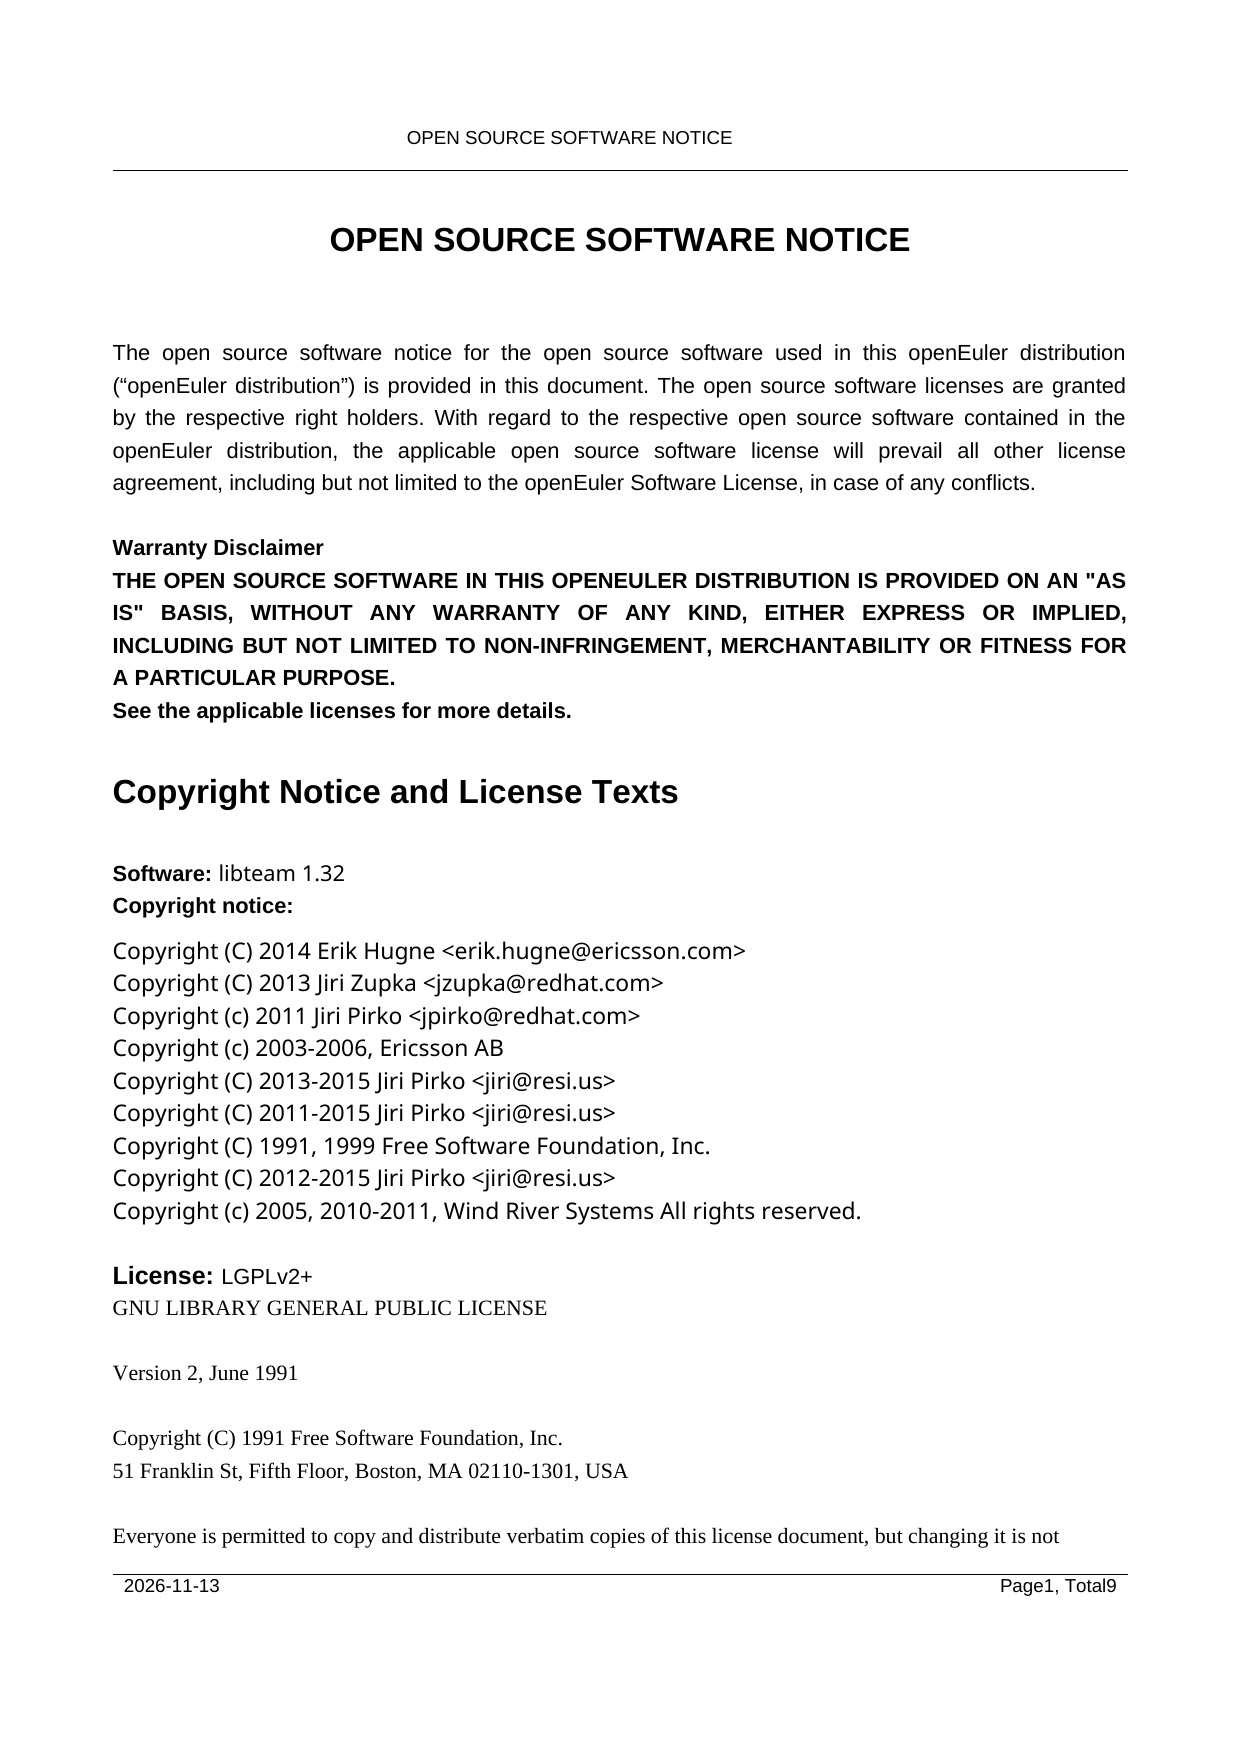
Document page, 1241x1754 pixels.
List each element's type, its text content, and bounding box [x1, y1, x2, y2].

text OPEN SOURCE SOFTWARE NOTICE [112, 206, 1128, 271]
text THE OPEN SOURCE SOFTWARE IN THIS OPENEULER DISTRIBUTION IS PROVIDED ON AN "AS IS" BASIS, WITHOUT ANY WARRANTY OF ANY KIND, EITHER EXPRESS OR IMPLIED, INCLUDING BUT NOT LIMITED TO NON-INFRINGEMENT, MERCHANTABILITY OR FITNESS FOR A PARTICULAR PURPOSE. See the applicable licenses for more details. [112, 564, 1128, 726]
title Software: libteam 1.32 [112, 856, 1128, 889]
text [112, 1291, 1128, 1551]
text Warranty Disclaimer [112, 531, 1128, 564]
text License: LGPLv2+ [112, 1259, 1128, 1291]
text Copyright Notice and License Texts [112, 759, 1128, 824]
text Copyright (C) 2014 Erik Hugne <erik.hugne@ericsson.com> Copyright (C) 2013 Jiri Zupka <jzupka@redhat.com> Copyright (c) 2011 Jiri Pirko <jpirko@redhat.com> Copyright (c) 2003-2006, Ericsson AB Copyright (C) 2013-2015 Jiri Pirko <jiri@resi.us> Copyright (C) 2011-2015 Jiri Pirko <jiri@resi.us> Copyright (C) 1991, 1999 Free Software Foundation, Inc. Copyright (C) 2012-2015 Jiri Pirko <jiri@resi.us> Copyright (c) 2005, 2010-2011, Wind River Systems All rights reserved. [112, 934, 1128, 1259]
text The open source software notice for the open source software used in this openEuler distribution (“openEuler distribution”) is provided in this document. The open source software licenses are granted by the respective right holders. With regard to the respective open source software contained in the openEuler distribution, the applicable open source software license will prevail all other license agreement, including but not limited to the openEuler Software License, in case of any conflicts. [112, 336, 1128, 499]
text Copyright notice: [112, 889, 1128, 921]
